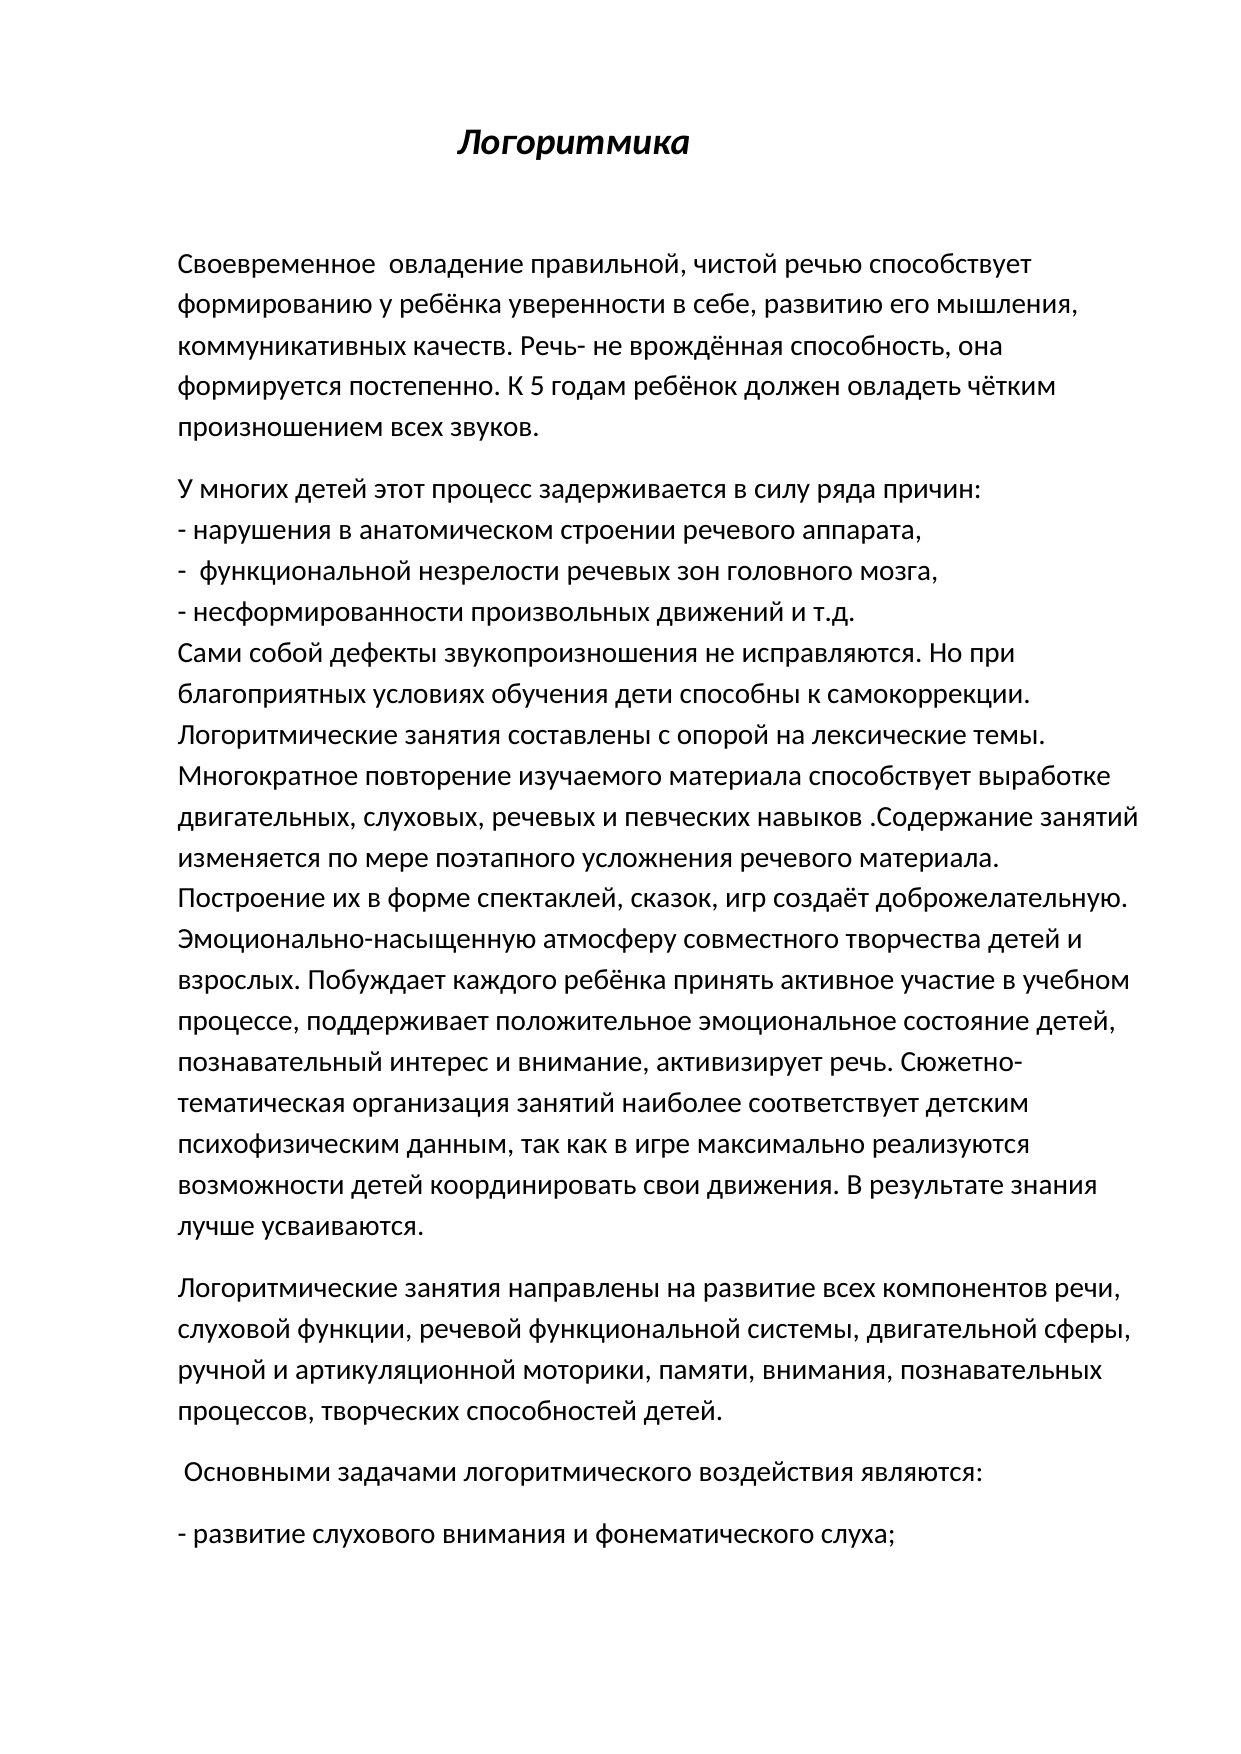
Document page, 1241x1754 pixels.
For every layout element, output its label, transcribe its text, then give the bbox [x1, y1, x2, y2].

text Своевременное овладение правильной, чистой речью способствует формированию у ребёнка уверенности в себе, развитию его мышления, коммуникативных качеств. Речь- не врождённая способность, она формируется постепенно. К 5 годам ребёнок должен овладеть чётким произношением всех звуков. [177, 245, 1152, 444]
text - развитие слухового внимания и фонематического слуха; [177, 1515, 1152, 1551]
text У многих детей этот процесс задерживается в силу ряда причин: - нарушения в анатомическом строении речевого аппарата, - функциональной незрелости речевых зон головного мозга, - несформированности произвольных движений и т.д. Сами собой дефекты звукопроизношения не исправляются. Но при благоприятных условиях обучения дети способны к самокоррекции. Логоритмические занятия составлены с опорой на лексические темы. Многократное повторение изучаемого материала способствует выработке двигательных, слуховых, речевых и певческих навыков .Содержание занятий изменяется по мере поэтапного усложнения речевого материала. Построение их в форме спектаклей, сказок, игр создаёт доброжелательную. Эмоционально-насыщенную атмосферу совместного творчества детей и взрослых. Побуждает каждого ребёнка принять активное участие в учебном процессе, поддерживает положительное эмоциональное состояние детей, познавательный интерес и внимание, активизирует речь. Сюжетно-тематическая организация занятий наиболее соответствует детским психофизическим данным, так как в игре максимально реализуются возможности детей координировать свои движения. В результате знания лучше усваиваются. [177, 470, 1152, 1243]
text Логоритмика [177, 118, 1152, 164]
text Логоритмические занятия направлены на развитие всех компонентов речи, слуховой функции, речевой функциональной системы, двигательной сферы, ручной и артикуляционной моторики, памяти, внимания, познавательных процессов, творческих способностей детей. [177, 1269, 1152, 1427]
text Основными задачами логоритмического воздействия являются: [177, 1453, 1152, 1489]
